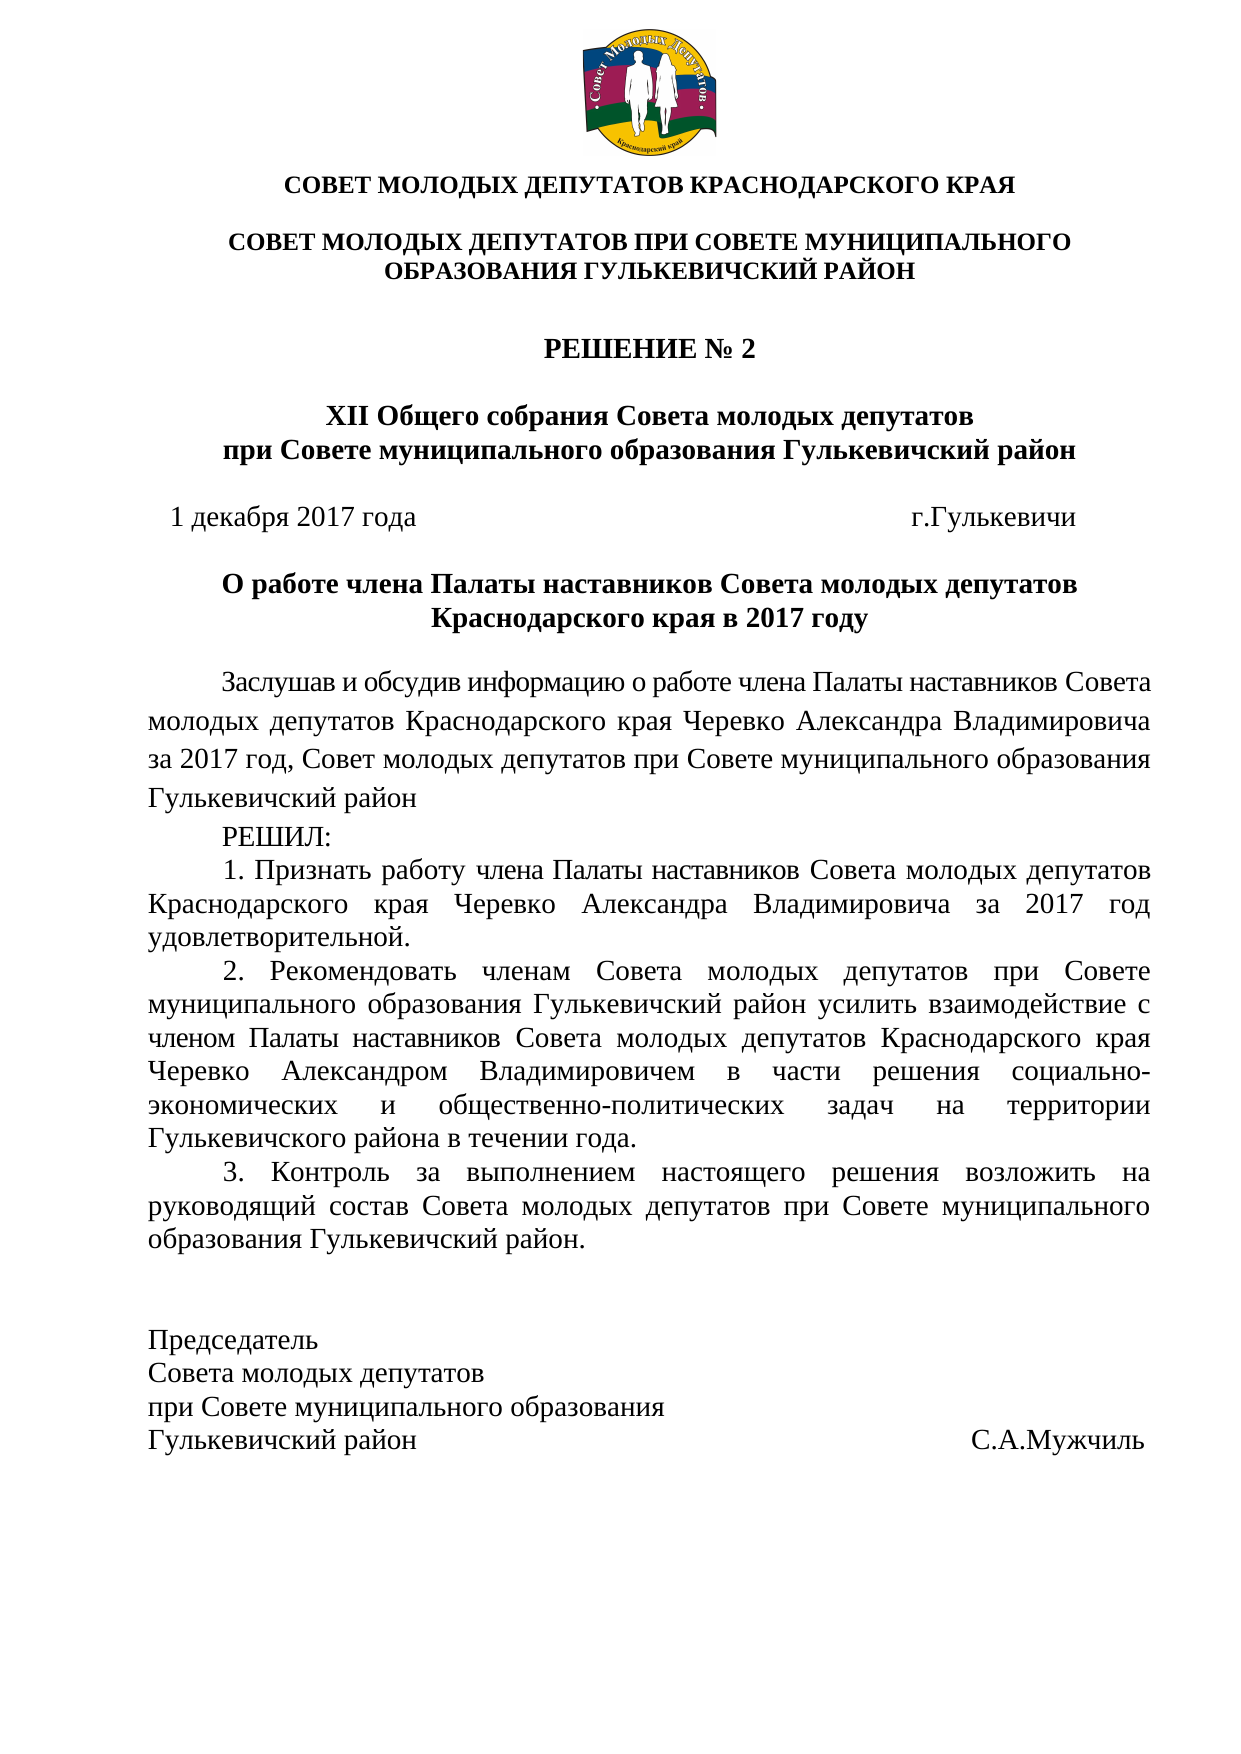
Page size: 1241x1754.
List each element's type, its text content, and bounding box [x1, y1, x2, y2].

text XII Общего собрания Совета молодых депутатов [148, 398, 1152, 432]
text 2. Рекомендовать членам Совета молодых депутатов при Совете муниципального образования Гулькевичский район усилить взаимодействие с членом Палаты наставников Совета молодых депутатов Краснодарского края Черевко Александром Владимировичем в части решения социально-экономических и общественно-политических задач на территории Гулькевичского района в течении года. [148, 953, 1152, 1154]
text Заслушав и обсудив информацию о работе члена Палаты наставников Совета молодых депутатов Краснодарского края Черевко Александра Владимировича за 2017 год, Совет молодых депутатов при Совете муниципального образования Гулькевичский район [148, 664, 1152, 814]
text при Совете муниципального образования Гулькевичский район [148, 432, 1152, 466]
text Совета молодых депутатов [148, 1355, 1152, 1389]
picture [582, 29, 717, 156]
text 3. Контроль за выполнением настоящего решения возложить на руководящий состав Совета молодых депутатов при Совете муниципального образования Гулькевичский район. [148, 1154, 1152, 1255]
text 1. Признать работу члена Палаты наставников Совета молодых депутатов Краснодарского края Черевко Александра Владимировича за 2017 год удовлетворительной. [148, 852, 1152, 953]
text СОВЕТ МОЛОДЫХ ДЕПУТАТОВ ПРИ СОВЕТЕ МУНИЦИПАЛЬНОГО ОБРАЗОВАНИЯ ГУЛЬКЕВИЧСКИЙ РАЙОН [148, 227, 1152, 285]
text 1 декабря 2017 года г.Гулькевичи [148, 499, 1152, 533]
text СОВЕТ МОЛОДЫХ ДЕПУТАТОВ КРАСНОДАРСКОГО КРАЯ [148, 170, 1152, 198]
text РЕШИЛ: [148, 819, 1152, 852]
text Гулькевичский район С.А.Мужчиль [148, 1422, 1152, 1456]
text РЕШЕНИЕ № 2 [148, 331, 1152, 365]
text при Совете муниципального образования [148, 1389, 1152, 1422]
text О работе члена Палаты наставников Совета молодых депутатов Краснодарского края в 2017 году [148, 566, 1152, 633]
text Председатель [148, 1322, 1152, 1355]
